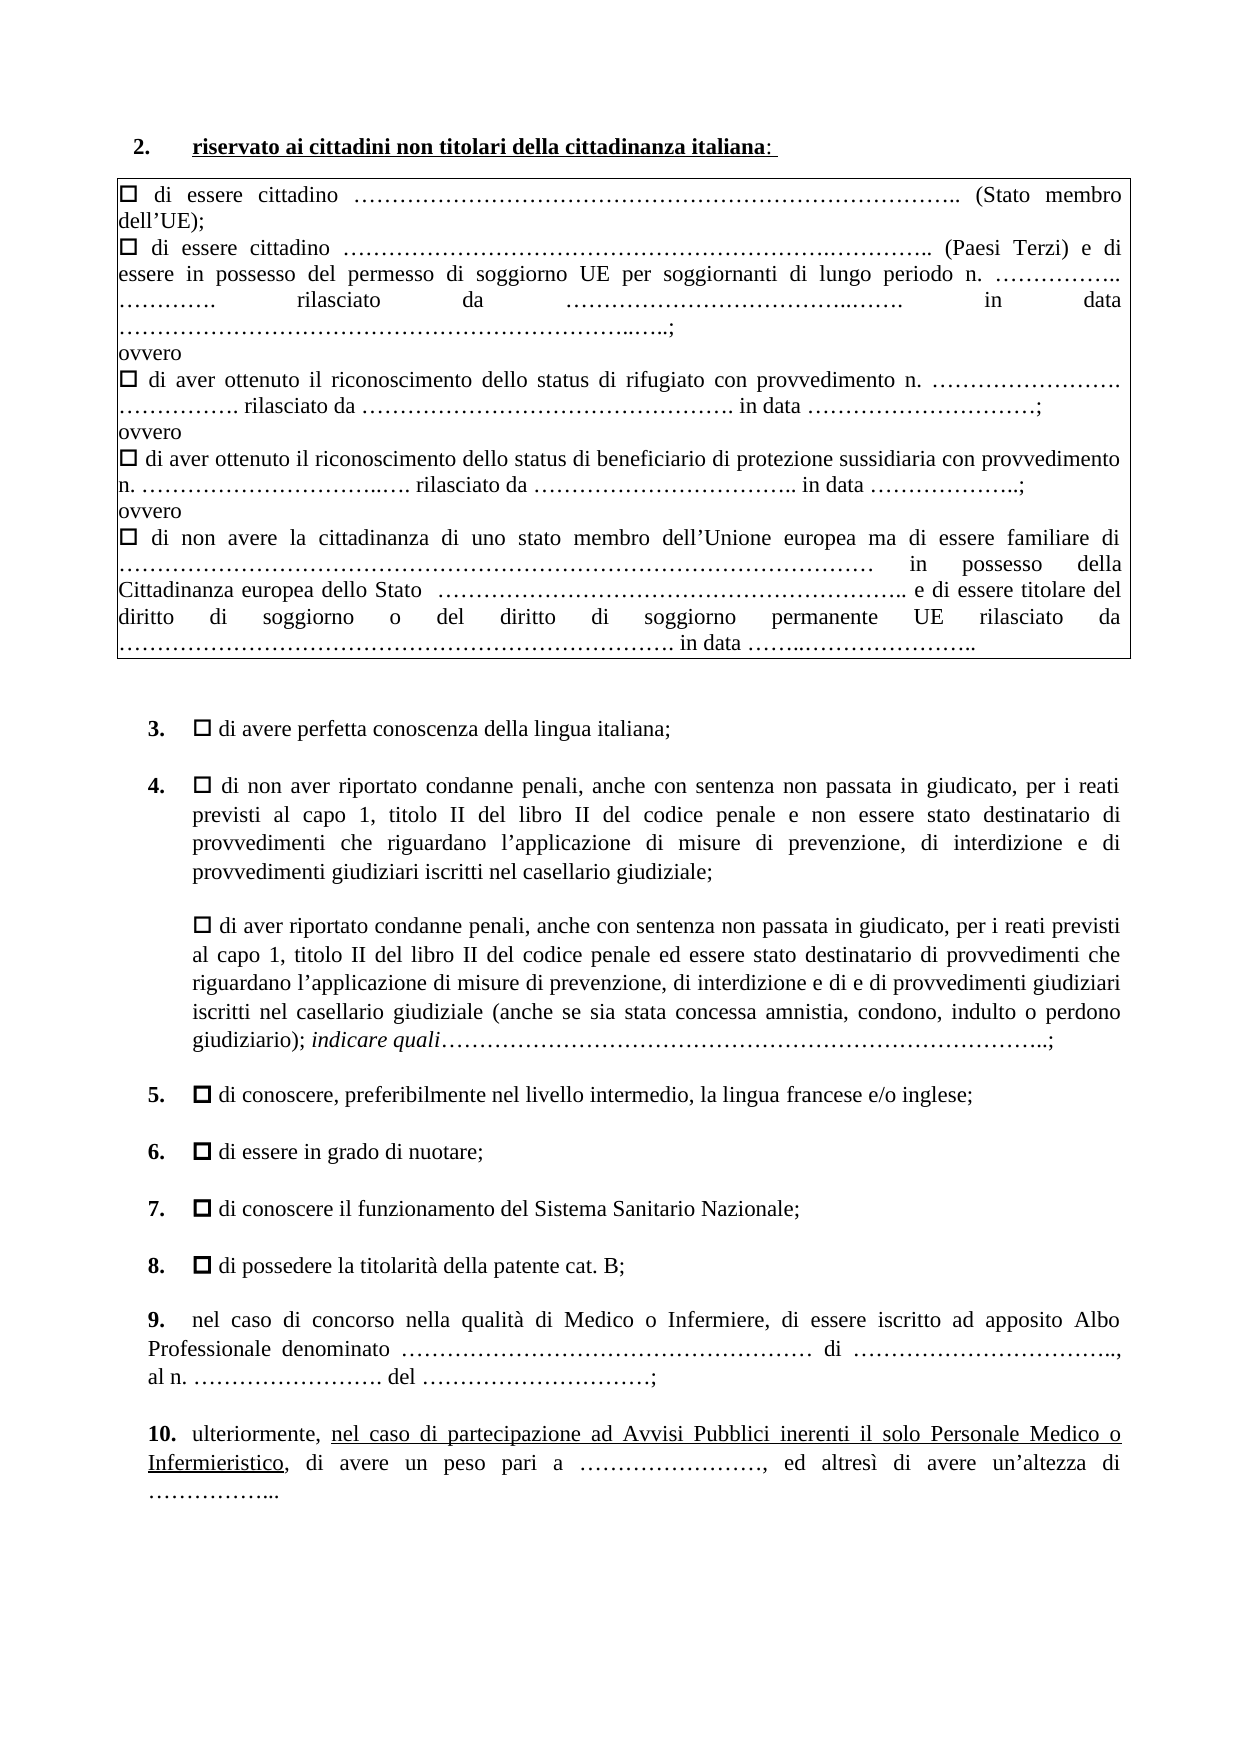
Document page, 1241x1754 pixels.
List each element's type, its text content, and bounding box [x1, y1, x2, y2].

text ovvero [118, 497, 1122, 521]
list di conoscere il funzionamento del Sistema Sanitario Nazionale; [148, 1195, 1122, 1221]
list di aver riportato condanne penali, anche con sentenza non passata in giudicato, per i reati previsti al capo 1, titolo II del libro II del codice penale ed essere stato destinatario di provvedimenti che riguardano l’applicazione di misure di prevenzione, di interdizione e di e di provvedimenti giudiziari iscritti nel casellario giudiziale (anche se sia stata concessa amnistia, condono, indulto o perdono giudiziario); indicare quali……………………………………………………………………..; [192, 912, 1122, 1053]
text di aver ottenuto il riconoscimento dello status di rifugiato con provvedimento n. …………………….……………. rilasciato da …………………………………………. in data …………………………; [118, 366, 1122, 418]
text di essere cittadino …………………………………………………………………….. (Stato membro dell’UE); [118, 179, 1130, 234]
list di possedere la titolarità della patente cat. B; [148, 1252, 1122, 1278]
list nel caso di concorso nella qualità di Medico o Infermiere, di essere iscritto ad apposito Albo Professionale denominato ……………………………………………… di …………………………….., al n. ……………………. del …………………………; [148, 1306, 1122, 1390]
list di avere perfetta conoscenza della lingua italiana; [148, 716, 1122, 742]
list riservato ai cittadini non titolari della cittadinanza italiana: [133, 133, 1122, 159]
text di aver ottenuto il riconoscimento dello status di beneficiario di protezione sussidiaria con provvedimento n. …………………………..…. rilasciato da …………………………….. in data ………………..; [118, 445, 1122, 497]
list di essere in grado di nuotare; [148, 1138, 1122, 1164]
text ovvero [118, 339, 1122, 366]
list di conoscere, preferibilmente nel livello intermedio, la lingua francese e/o inglese; [148, 1081, 1122, 1107]
list di non aver riportato condanne penali, anche con sentenza non passata in giudicato, per i reati previsti al capo 1, titolo II del libro II del codice penale e non essere stato destinatario di provvedimenti che riguardano l’applicazione di misure di prevenzione, di interdizione e di provvedimenti giudiziari iscritti nel casellario giudiziale; [148, 772, 1122, 884]
text di essere cittadino ……………………………………………………….………….. (Paesi Terzi) e di essere in possesso del permesso di soggiorno UE per soggiornanti di lungo periodo n. ……………..…………. rilasciato da ………………………………..……. in data …………………………………………………………..…..; [118, 234, 1122, 339]
text ovvero [118, 418, 1122, 445]
list ulteriormente, nel caso di partecipazione ad Avvisi Pubblici inerenti il solo Personale Medico o Infermieristico, di avere un peso pari a ……………………, ed altresì di avere un’altezza di ……………... [148, 1420, 1122, 1503]
text di non avere la cittadinanza di uno stato membro dell’Unione europea ma di essere familiare di ……………………………………………………………………………………… in possesso della Cittadinanza europea dello Stato …………………………………………………….. e di essere titolare del diritto di soggiorno o del diritto di soggiorno permanente UE rilasciato da ………………………………………………………………. in data ……..………………….. [118, 521, 1130, 658]
